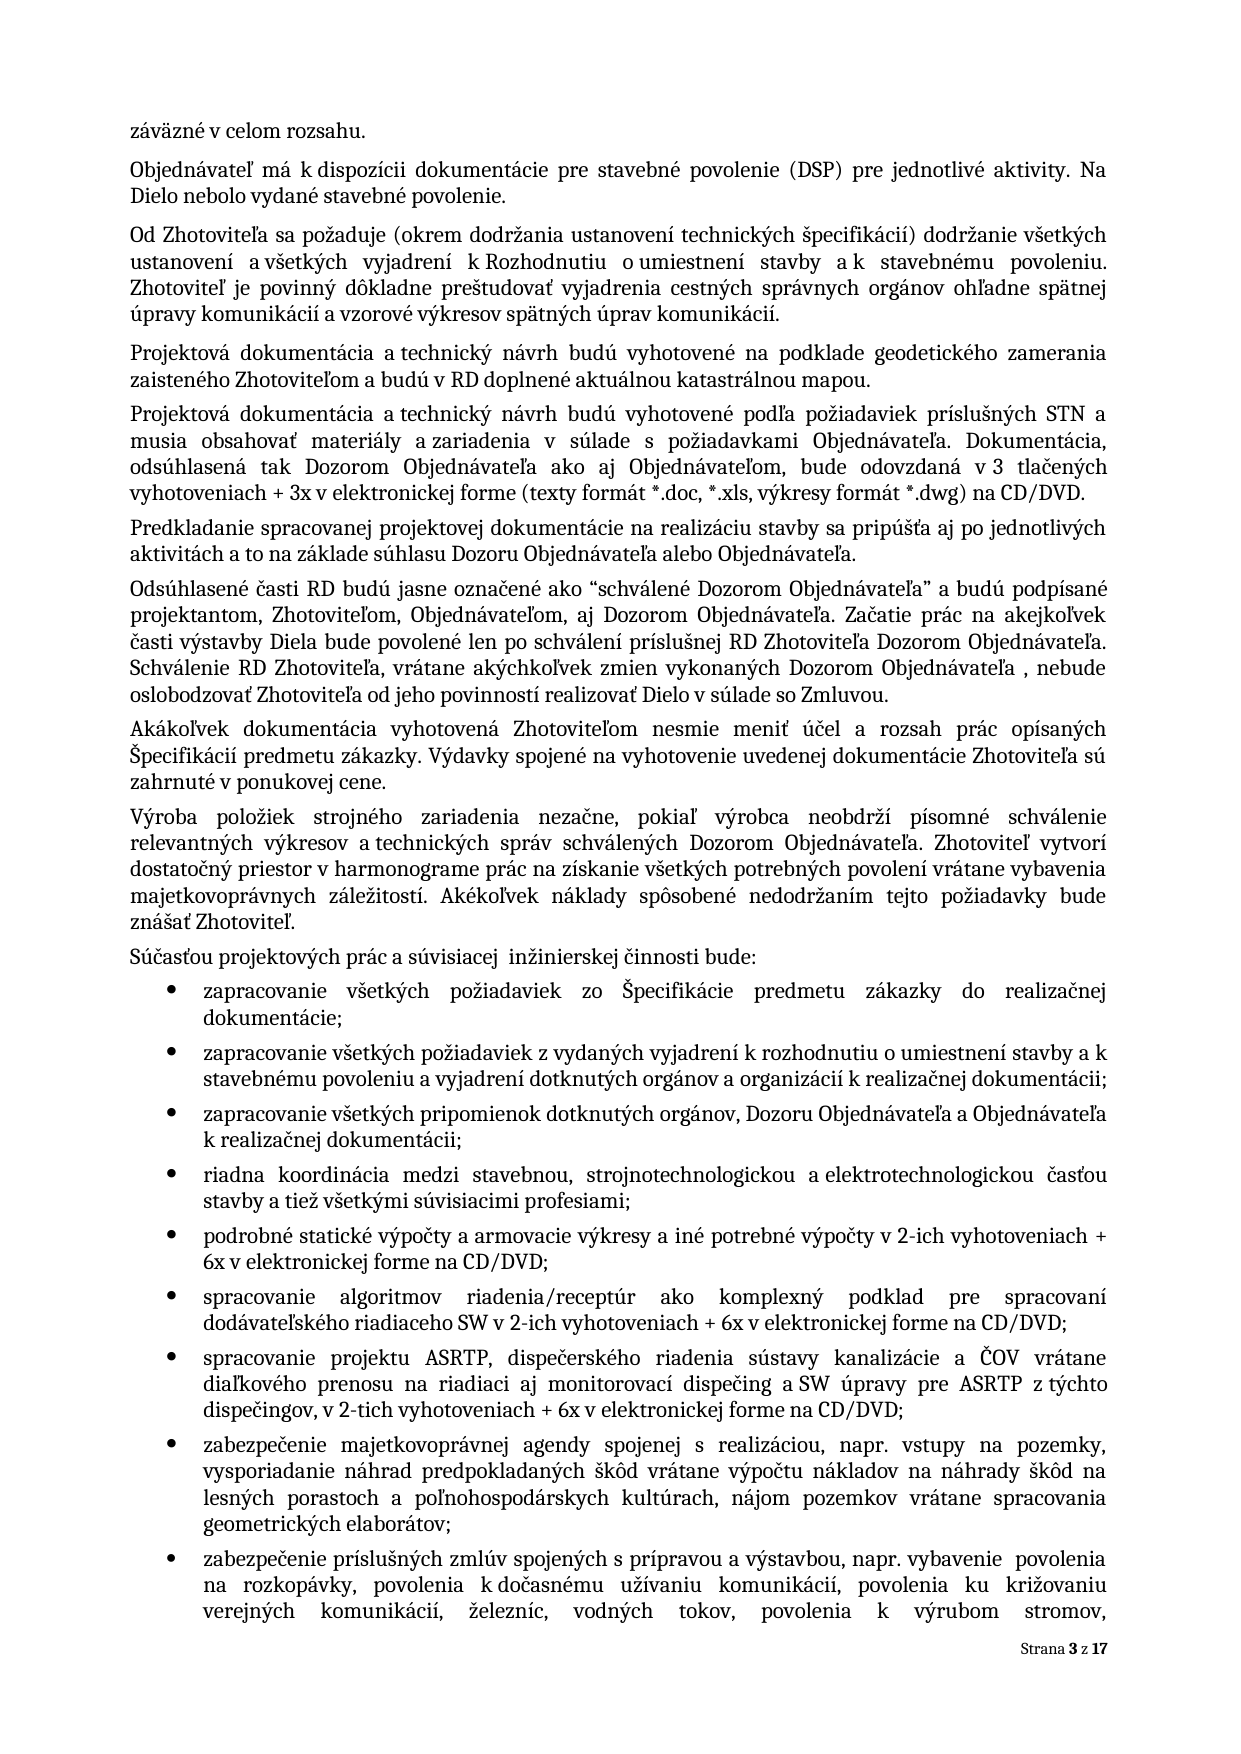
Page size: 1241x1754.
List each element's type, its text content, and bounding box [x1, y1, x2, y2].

text Od Zhotoviteľa sa požaduje (okrem dodržania ustanovení technických špecifikácií) dodržanie všetkých ustanovení a všetkých vyjadrení k Rozhodnutiu o umiestnení stavby a k stavebnému povoleniu. Zhotoviteľ je povinný dôkladne preštudovať vyjadrenia cestných správnych orgánov ohľadne spätnej úpravy komunikácií a vzorové výkresov spätných úprav komunikácií. [130, 222, 1108, 328]
list zabezpečenie majetkovoprávnej agendy spojenej s realizáciou, napr. vstupy na pozemky, vysporiadanie náhrad predpokladaných škôd vrátane výpočtu nákladov na náhrady škôd na lesných porastoch a poľnohospodárskych kultúrach, nájom pozemkov vrátane spracovania geometrických elaborátov; [167, 1432, 1108, 1537]
text Odsúhlasené časti RD budú jasne označené ako “schválené Dozorom Objednávateľa” a budú podpísané projektantom, Zhotoviteľom, Objednávateľom, aj Dozorom Objednávateľa. Začatie prác na akejkoľvek časti výstavby Diela bude povolené len po schválení príslušnej RD Zhotoviteľa Dozorom Objednávateľa. Schválenie RD Zhotoviteľa, vrátane akýchkoľvek zmien vykonaných Dozorom Objednávateľa , nebude oslobodzovať Zhotoviteľa od jeho povinností realizovať Dielo v súlade so Zmluvou. [130, 576, 1108, 708]
text Akákoľvek dokumentácia vyhotovená Zhotoviteľom nesmie meniť účel a rozsah prác opísaných Špecifikácií predmetu zákazky. Výdavky spojené na vyhotovenie uvedenej dokumentácie Zhotoviteľa sú zahrnuté v ponukovej cene. [130, 716, 1108, 795]
list spracovanie projektu ASRTP, dispečerského riadenia sústavy kanalizácie a ČOV vrátane diaľkového prenosu na riadiaci aj monitorovací dispečing a SW úpravy pre ASRTP z týchto dispečingov, v 2-tich vyhotoveniach + 6x v elektronickej forme na CD/DVD; [167, 1344, 1108, 1423]
text Súčasťou projektových prác a súvisiacej inžinierskej činnosti bude: [130, 943, 1108, 970]
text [130, 118, 1108, 144]
list podrobné statické výpočty a armovacie výkresy a iné potrebné výpočty v 2-ich vyhotoveniach + 6x v elektronickej forme na CD/DVD; [167, 1222, 1108, 1275]
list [167, 1546, 1108, 1625]
text Výroba položiek strojného zariadenia nezačne, pokiaľ výrobca neobdrží písomné schválenie relevantných výkresov a technických správ schválených Dozorom Objednávateľa. Zhotoviteľ vytvorí dostatočný priestor v harmonograme prác na získanie všetkých potrebných povolení vrátane vybavenia majetkovoprávnych záležitostí. Akékoľvek náklady spôsobené nedodržaním tejto požiadavky bude znášať Zhotoviteľ. [130, 803, 1108, 935]
list spracovanie algoritmov riadenia/receptúr ako komplexný podklad pre spracovaní dodávateľského riadiaceho SW v 2-ich vyhotoveniach + 6x v elektronickej forme na CD/DVD; [167, 1283, 1108, 1336]
text Projektová dokumentácia a technický návrh budú vyhotovené podľa požiadaviek príslušných STN a musia obsahovať materiály a zariadenia v súlade s požiadavkami Objednávateľa. Dokumentácia, odsúhlasená tak Dozorom Objednávateľa ako aj Objednávateľom, bude odovzdaná v 3 tlačených vyhotoveniach + 3x v elektronickej forme (texty formát *.doc, *.xls, výkresy formát *.dwg) na CD/DVD. [130, 401, 1108, 507]
text Predkladanie spracovanej projektovej dokumentácie na realizáciu stavby sa pripúšťa aj po jednotlivých aktivitách a to na základe súhlasu Dozoru Objednávateľa alebo Objednávateľa. [130, 515, 1108, 568]
text Objednávateľ má k dispozícii dokumentácie pre stavebné povolenie (DSP) pre jednotlivé aktivity. Na Dielo nebolo vydané stavebné povolenie. [130, 157, 1108, 210]
text Projektová dokumentácia a technický návrh budú vyhotovené na podklade geodetického zamerania zaisteného Zhotoviteľom a budú v RD doplnené aktuálnou katastrálnou mapou. [130, 340, 1108, 393]
list zapracovanie všetkých požiadaviek z vydaných vyjadrení k rozhodnutiu o umiestnení stavby a k stavebnému povoleniu a vyjadrení dotknutých orgánov a organizácií k realizačnej dokumentácii; [167, 1039, 1108, 1092]
list riadna koordinácia medzi stavebnou, strojnotechnologickou a elektrotechnologickou časťou stavby a tiež všetkými súvisiacimi profesiami; [167, 1161, 1108, 1214]
list zapracovanie všetkých požiadaviek zo Špecifikácie predmetu zákazky do realizačnej dokumentácie; [167, 978, 1108, 1031]
list zapracovanie všetkých pripomienok dotknutých orgánov, Dozoru Objednávateľa a Objednávateľa k realizačnej dokumentácii; [167, 1100, 1108, 1153]
